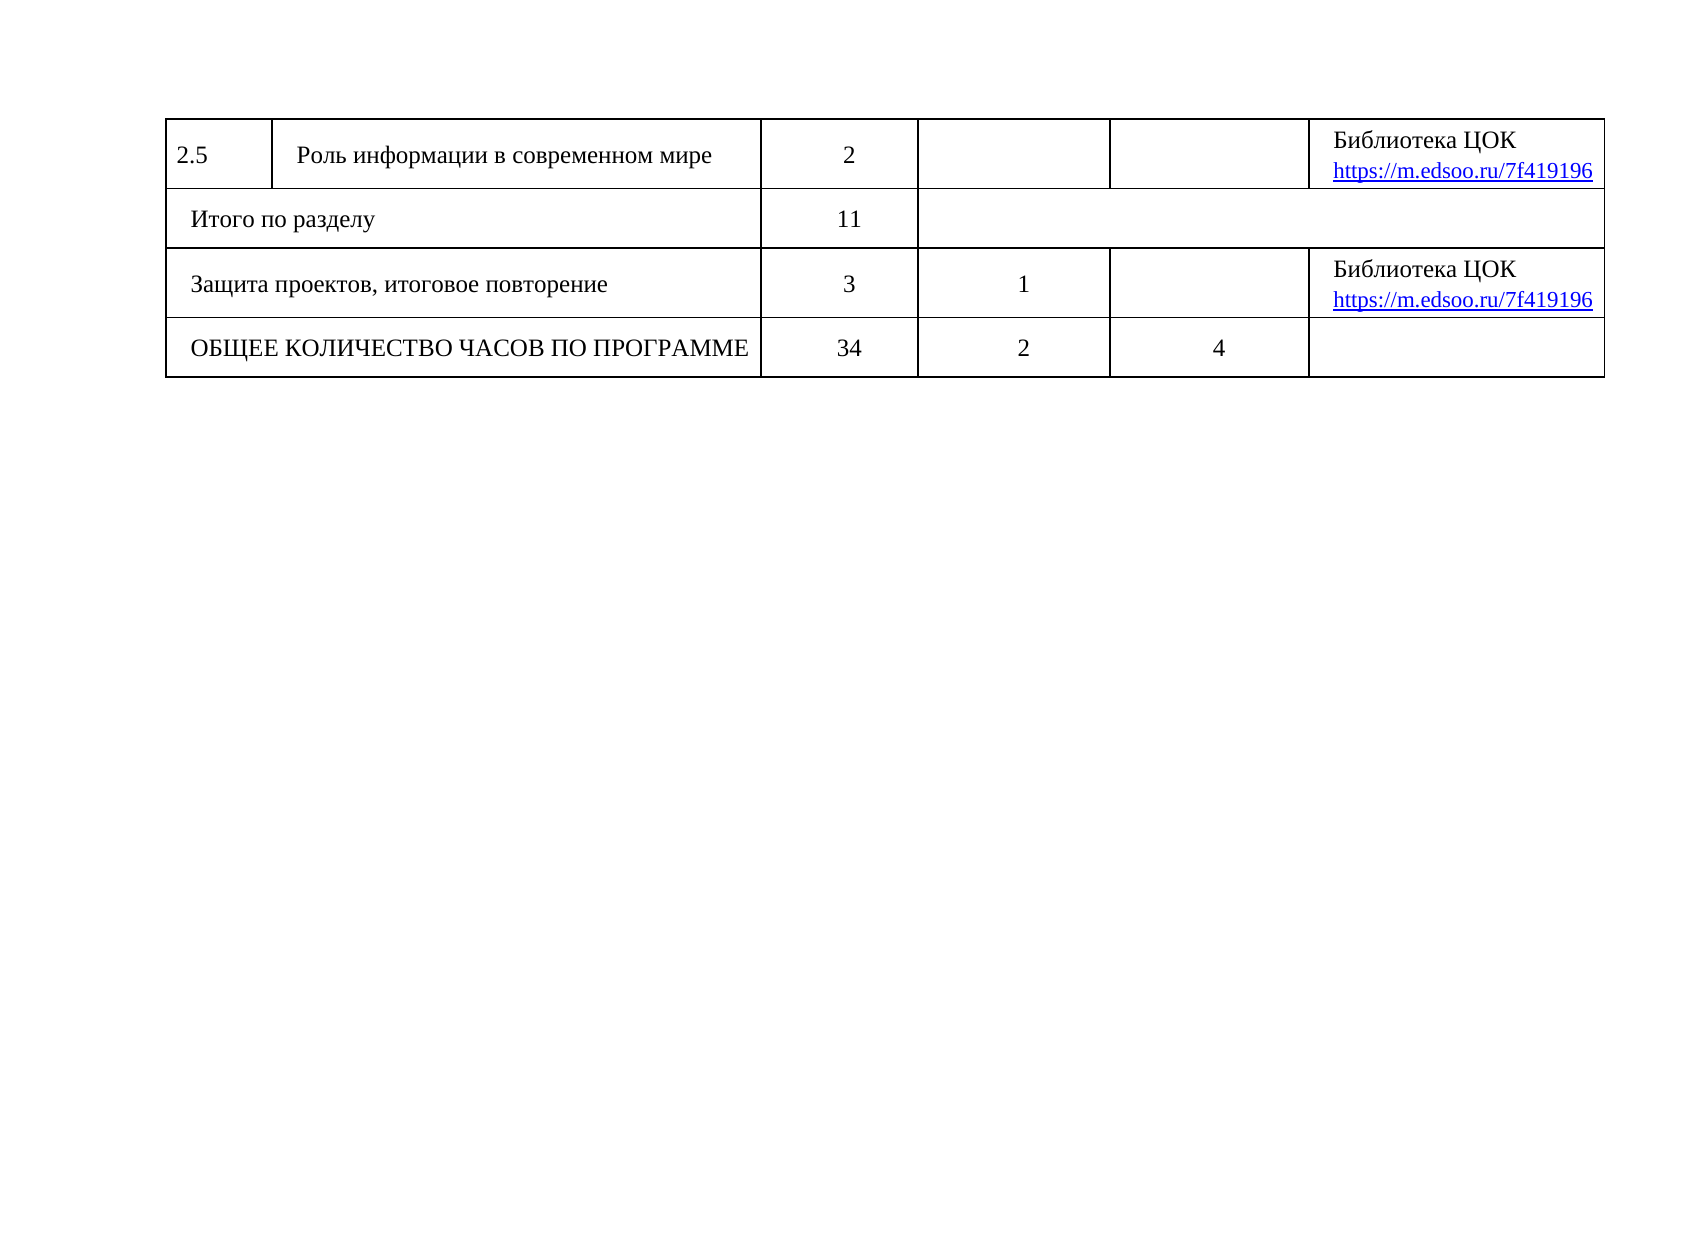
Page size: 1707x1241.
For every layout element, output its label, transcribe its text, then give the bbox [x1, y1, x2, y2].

table_cell [1310, 318, 1604, 376]
table_cell [1111, 120, 1308, 188]
table_cell 2 [919, 318, 1109, 376]
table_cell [1310, 249, 1604, 317]
table_cell Защита проектов, итоговое повторение [167, 249, 760, 317]
table_cell 1 [919, 249, 1109, 317]
table_cell [919, 189, 1604, 247]
table_cell 3 [762, 249, 917, 317]
table_cell Итого по разделу [167, 189, 760, 247]
table_cell 34 [762, 318, 917, 376]
table_cell [1111, 249, 1308, 317]
table_cell Роль информации в современном мире [273, 120, 760, 188]
table_cell 2.5 [167, 120, 271, 188]
table_cell 11 [762, 189, 917, 247]
table_cell [919, 120, 1109, 188]
table_cell ОБЩЕЕ КОЛИЧЕСТВО ЧАСОВ ПО ПРОГРАММЕ [167, 318, 760, 376]
table_cell 2 [762, 120, 917, 188]
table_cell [1310, 120, 1604, 188]
table_cell 4 [1111, 318, 1308, 376]
